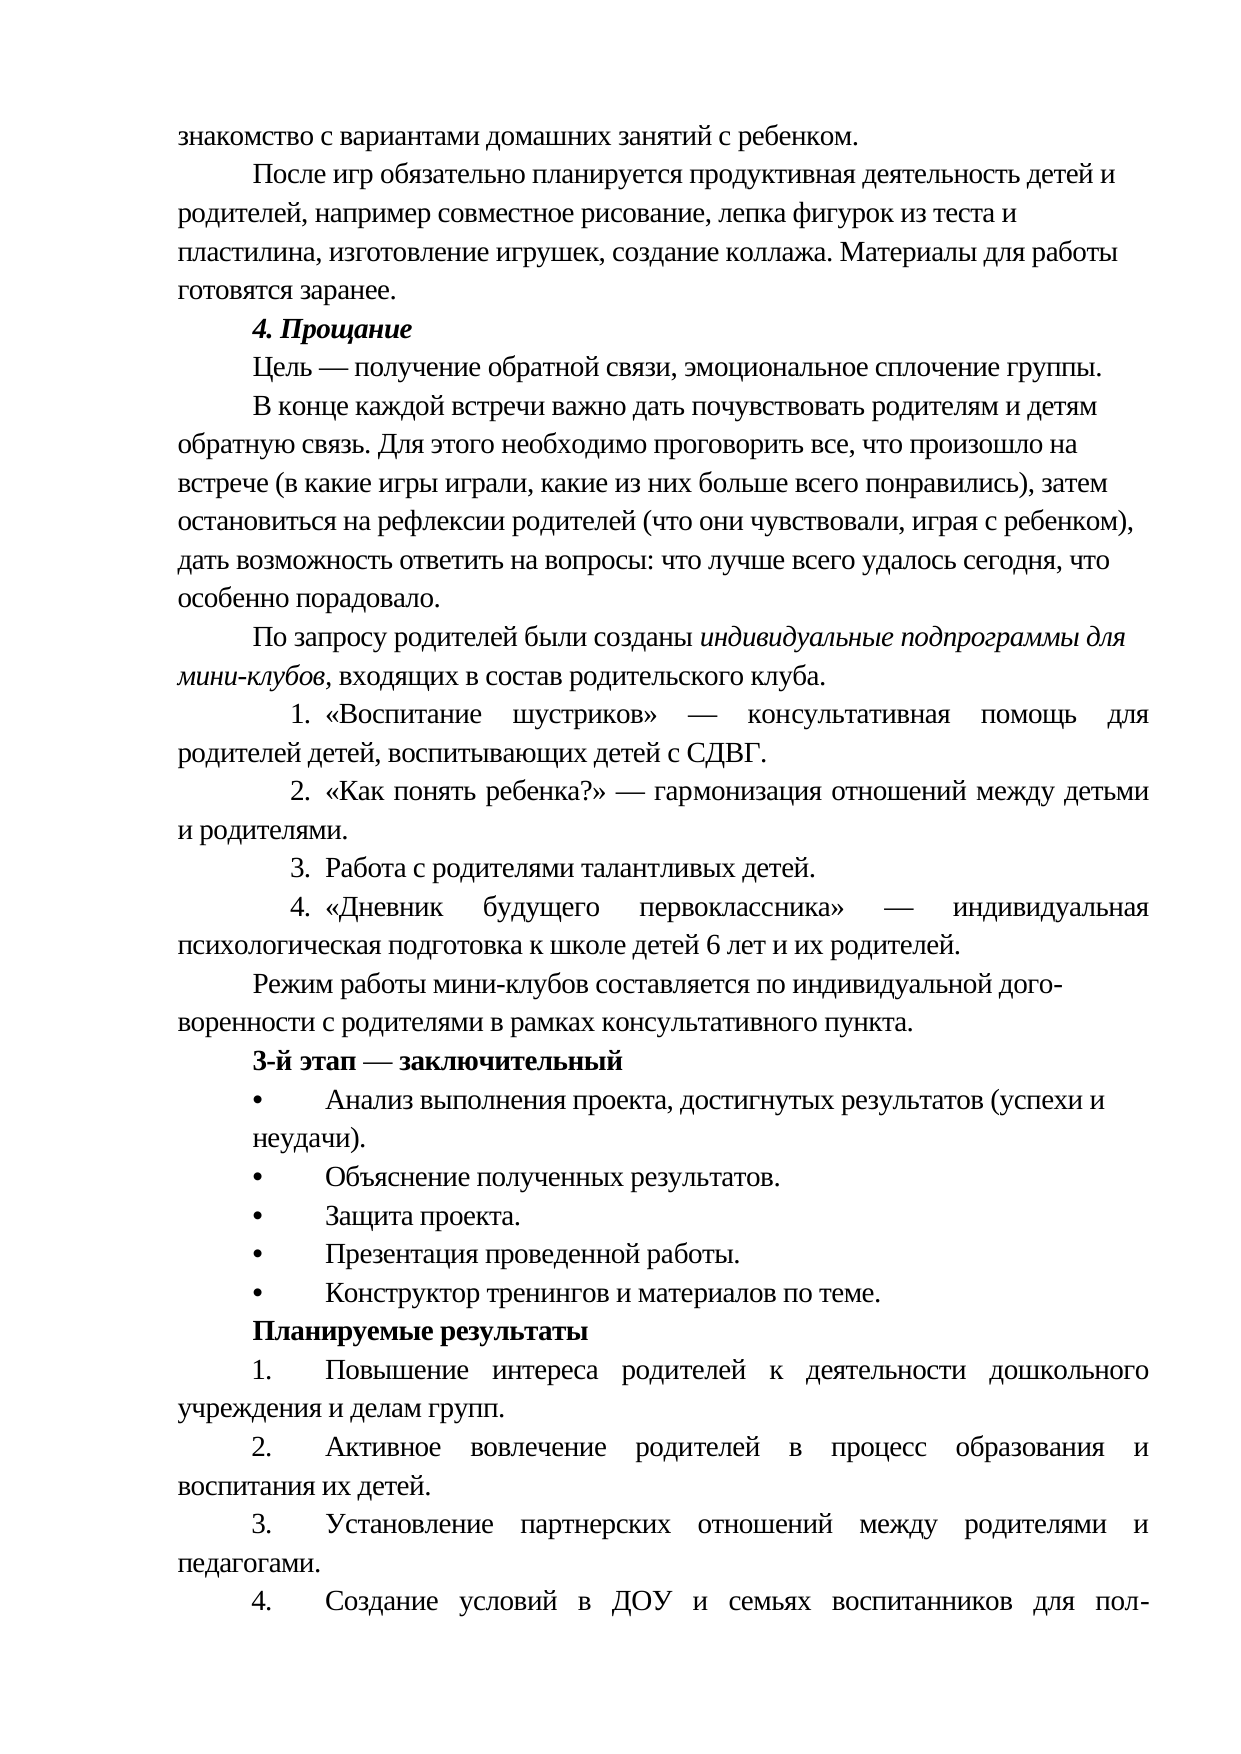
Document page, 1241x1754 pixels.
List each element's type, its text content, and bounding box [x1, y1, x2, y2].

list Цель — получение обратной связи, эмоциональное сплочение группы. [177, 349, 1149, 383]
list Установление партнерских отношений между родителями и педагогами. [177, 1506, 1149, 1578]
list После игр обязательно планируется продуктивная деятельность детей и родителей, например совместное рисование, лепка фигурок из теста и пластилина, изготовление игрушек, создание коллажа. Материалы для работы готовятся заранее. [177, 157, 1149, 306]
list В конце каждой встречи важно дать почувствовать родителям и детям обратную связь. Для этого необходимо проговорить все, что произошло на встрече (в какие игры играли, какие из них больше всего понравились), затем остановиться на рефлексии родителей (что они чувствовали, играя с ребенком), дать возможность ответить на вопросы: что лучше всего удалось сегодня, что особенно порадовало. [177, 388, 1149, 614]
list «Как понять ребенка?» — гармонизация отношений между детьми и родителями. [177, 773, 1149, 845]
list «Воспитание шустриков» — консультативная помощь для родителей детей, воспитывающих детей с СДВГ. [177, 696, 1149, 768]
list Активное вовлечение родителей в процесс образования и воспитания их детей. [177, 1429, 1149, 1501]
list Защита проекта. [252, 1197, 1149, 1231]
list Презентация проведенной работы. [252, 1236, 1149, 1270]
list 4. Прощание [177, 311, 1149, 344]
list Анализ выполнения проекта, достигнутых результатов (успехи и неудачи). [252, 1082, 1149, 1154]
list Конструктор тренингов и материалов по теме. [252, 1275, 1149, 1308]
list 3-й этап — заключительный [177, 1043, 1149, 1077]
list Объяснение полученных результатов. [252, 1159, 1149, 1192]
list «Дневник будущего первоклассника» — индивидуальная психологическая подготовка к школе детей 6 лет и их родителей. [177, 889, 1149, 961]
list Планируемые результаты [252, 1313, 1149, 1347]
list Работа с родителями талантливых детей. [177, 850, 1149, 884]
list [177, 1583, 1149, 1617]
list Режим работы мини-клубов составляется по индивидуальной договоренности с родителями в рамках консультативного пункта. [177, 966, 1149, 1038]
list Повышение интереса родителей к деятельности дошкольного учреждения и делам групп. [177, 1352, 1149, 1424]
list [177, 118, 1149, 152]
list По запросу родителей были созданы индивидуальные подпрограммы для мини-клубов, входящих в состав родительского клуба. [177, 619, 1149, 691]
